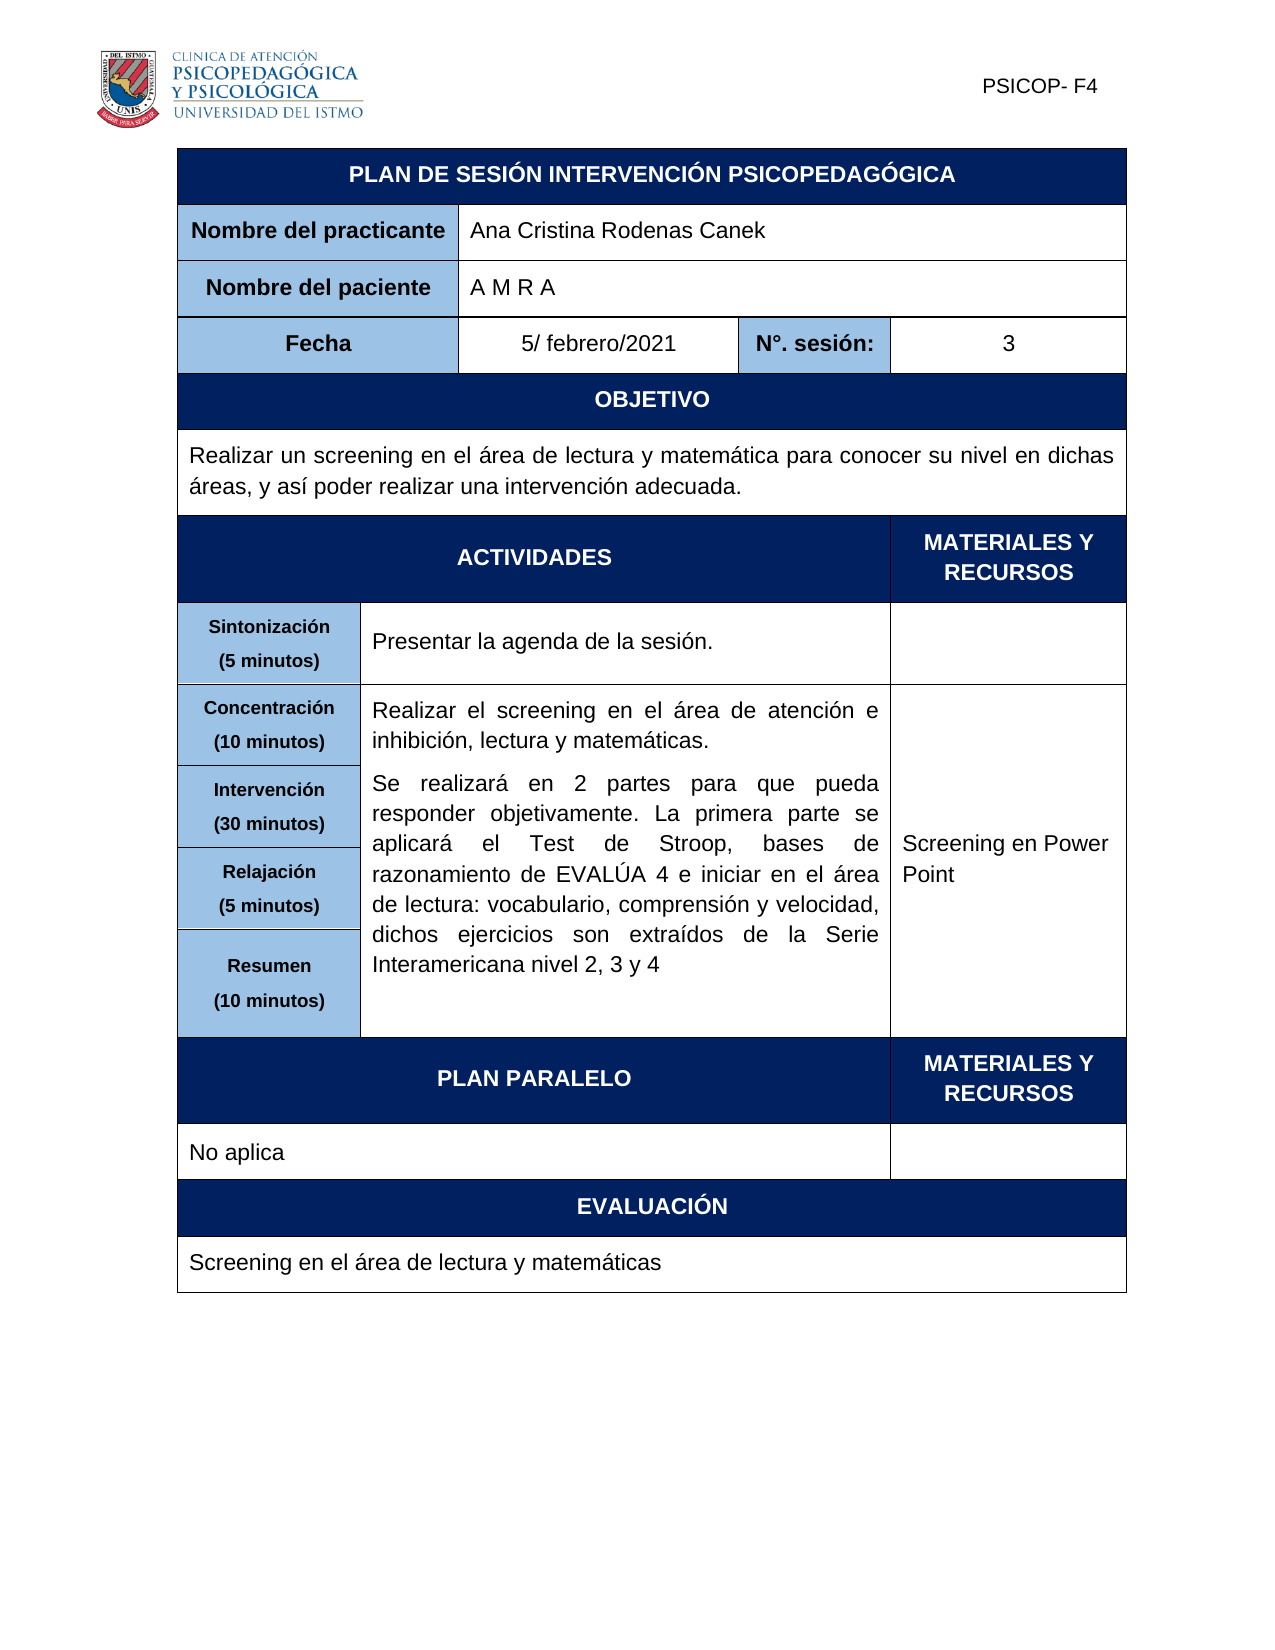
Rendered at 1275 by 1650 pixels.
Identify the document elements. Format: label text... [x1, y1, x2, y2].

table_cell MATERIALES Y RECURSOS [891, 516, 1126, 602]
table_cell EVALUACIÓN [178, 1180, 1126, 1236]
table_cell Relajación (5 minutos) [178, 848, 360, 928]
table_cell Fecha [178, 318, 458, 373]
table_cell No aplica [178, 1124, 890, 1179]
table_cell N°. sesión: [739, 318, 890, 373]
table_cell A M R A [459, 261, 1126, 316]
table_cell Resumen (10 minutos) [178, 930, 360, 1037]
table_cell Nombre del paciente [178, 261, 458, 316]
picture [45, 21, 424, 163]
table_cell 3 [891, 318, 1126, 373]
table_cell [891, 1124, 1126, 1179]
table_cell Intervención (30 minutos) [178, 766, 360, 847]
table_cell Ana Cristina Rodenas Canek [459, 205, 1126, 260]
table_cell Nombre del practicante [178, 205, 458, 260]
table_cell Screening en Power Point [891, 685, 1126, 1037]
table_cell ACTIVIDADES [178, 516, 890, 602]
table_cell Realizar un screening en el área de lectura y matemática para conocer su nivel en dichas áreas, y así poder realizar una intervención adecuada. [178, 430, 1126, 515]
table_cell OBJETIVO [178, 374, 1126, 429]
table_cell Concentración (10 minutos) [178, 685, 360, 765]
table_cell MATERIALES Y RECURSOS [891, 1038, 1126, 1123]
table_cell Sintonización (5 minutos) [178, 603, 360, 683]
table_cell Screening en el área de lectura y matemáticas [178, 1237, 1126, 1292]
table_cell [891, 603, 1126, 683]
table_header PLAN DE SESIÓN INTERVENCIÓN PSICOPEDAGÓGICA [178, 149, 1126, 204]
table_cell Presentar la agenda de la sesión. [361, 603, 890, 683]
table_cell 5/ febrero/2021 [459, 318, 738, 373]
table_cell PLAN PARALELO [178, 1038, 890, 1123]
table_cell Realizar el screening en el área de atención e inhibición, lectura y matemáticas. Se realizará en 2 partes para que pueda responder objetivamente. La primera parte se aplicará el Test de Stroop, bases de razonamiento de EVALÚA 4 e iniciar en el área de lectura: vocabulario, comprensión y velocidad, dichos ejercicios son extraídos de la Serie Interamericana nivel 2, 3 y 4 [361, 685, 890, 1037]
